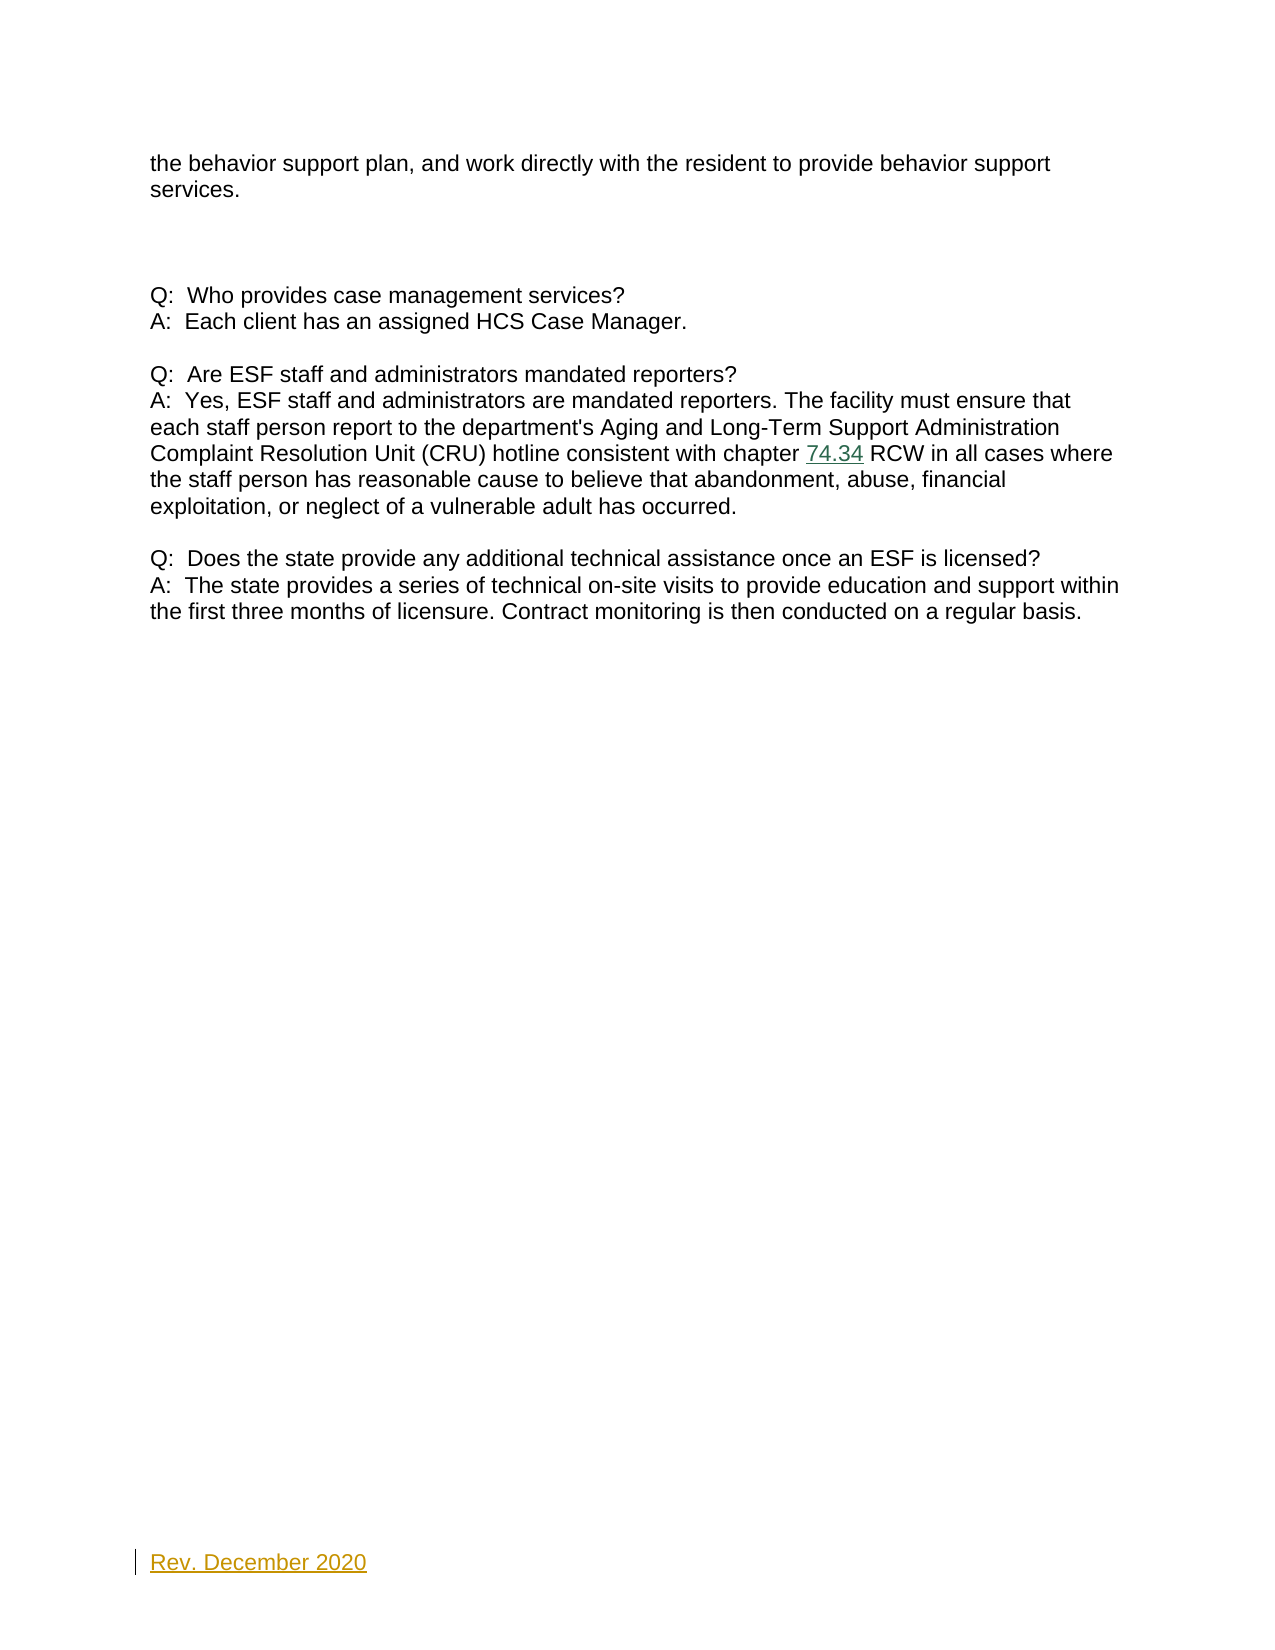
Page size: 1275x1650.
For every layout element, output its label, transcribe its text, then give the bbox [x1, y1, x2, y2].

text A: The state provides a series of technical on-site visits to provide education and support within the first three months of licensure. Contract monitoring is then conducted on a regular basis. [150, 572, 1125, 624]
text A: Each client has an assigned HCS Case Manager. [150, 308, 1125, 334]
text Q: Who provides case management services? [150, 282, 1125, 308]
text Q: Are ESF staff and administrators mandated reporters? [150, 361, 1125, 387]
text A: Yes, ESF staff and administrators are mandated reporters. The facility must ensure that each staff person report to the department's Aging and Long-Term Support Administration Complaint Resolution Unit (CRU) hotline consistent with chapter 74.34 RCW in all cases where the staff person has reasonable cause to believe that abandonment, abuse, financial exploitation, or neglect of a vulnerable adult has occurred. [150, 387, 1125, 519]
text Q: Does the state provide any additional technical assistance once an ESF is licensed? [150, 545, 1125, 572]
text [150, 150, 1125, 203]
